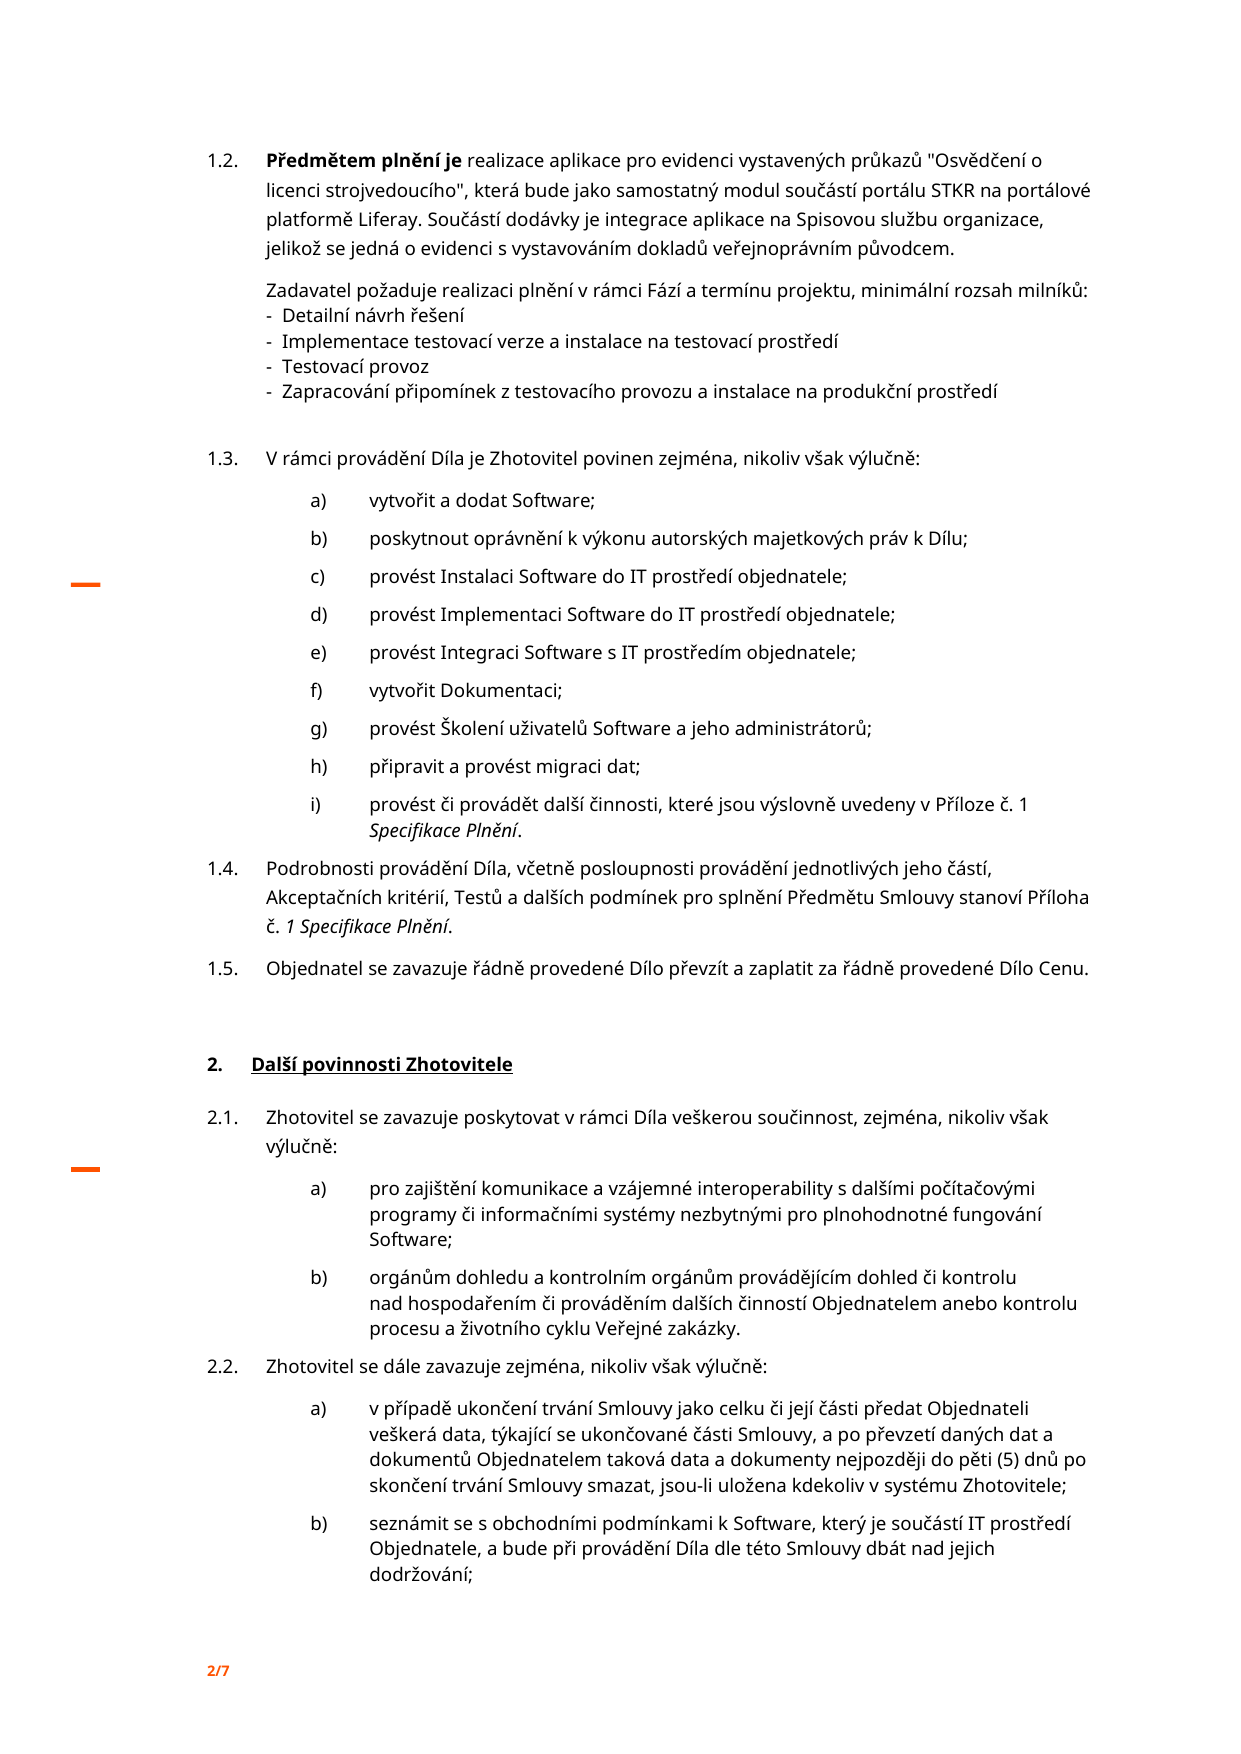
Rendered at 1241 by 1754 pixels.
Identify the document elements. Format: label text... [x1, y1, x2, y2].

list Zapracování připomínek z testovacího provozu a instalace na produkční prostředí [266, 378, 1089, 404]
list pro zajištění komunikace a vzájemné interoperability s dalšími počítačovými programy či informačními systémy nezbytnými pro plnohodnotné fungování Software; [310, 1175, 1093, 1252]
list Implementace testovací verze a instalace na testovací prostředí [266, 328, 1089, 353]
list provést Implementaci Software do IT prostředí objednatele; [310, 601, 1093, 627]
list provést či provádět další činnosti, které jsou výslovně uvedeny v Příloze č. 1 Specifikace Plnění. [310, 791, 1093, 842]
list provést Integraci Software s IT prostředím objednatele; [310, 639, 1093, 665]
list vytvořit a dodat Software; [310, 487, 1093, 513]
list v případě ukončení trvání Smlouvy jako celku či její části předat Objednateli veškerá data, týkající se ukončované části Smlouvy, a po převzetí daných dat a dokumentů Objednatelem taková data a dokumenty nejpozději do pěti (5) dnů po skončení trvání Smlouvy smazat, jsou-li uložena kdekoliv v systému Zhotovitele; [310, 1395, 1093, 1497]
list Detailní návrh řešení [266, 302, 1089, 328]
list provést Školení uživatelů Software a jeho administrátorů; [310, 715, 1093, 741]
list Testovací provoz [266, 353, 1089, 378]
text Zhotovitel se dále zavazuje zejména, nikoliv však výlučně: [207, 1353, 1093, 1379]
list vytvořit Dokumentaci; [310, 677, 1093, 703]
text Podrobnosti provádění Díla, včetně posloupnosti provádění jednotlivých jeho částí, Akceptačních kritérií, Testů a dalších podmínek pro splnění Předmětu Smlouvy stanoví Příloha č. 1 Specifikace Plnění. [207, 855, 1093, 939]
text Zadavatel požaduje realizaci plnění v rámci Fází a termínu projektu, minimální rozsah milníků: [266, 277, 1089, 302]
text Objednatel se zavazuje řádně provedené Dílo převzít a zaplatit za řádně provedené Dílo Cenu. [207, 955, 1093, 981]
list poskytnout oprávnění k výkonu autorských majetkových práv k Dílu; [310, 525, 1093, 551]
subtitle Další povinnosti Zhotovitele [207, 1051, 1093, 1077]
text Zhotovitel se zavazuje poskytovat v rámci Díla veškerou součinnost, zejména, nikoliv však výlučně: [207, 1104, 1093, 1159]
list provést Instalaci Software do IT prostředí objednatele; [310, 563, 1093, 589]
list orgánům dohledu a kontrolním orgánům provádějícím dohled či kontrolu nad hospodařením či prováděním dalších činností Objednatelem anebo kontrolu procesu a životního cyklu Veřejné zakázky. [310, 1264, 1093, 1341]
text V rámci provádění Díla je Zhotovitel povinen zejména, nikoliv však výlučně: [207, 446, 1093, 471]
list připravit a provést migraci dat; [310, 753, 1093, 779]
text Předmětem plnění je realizace aplikace pro evidenci vystavených průkazů "Osvědčení o licenci strojvedoucího", která bude jako samostatný modul součástí portálu STKR na portálové platformě Liferay. Součástí dodávky je integrace aplikace na Spisovou službu organizace, jelikož se jedná o evidenci s vystavováním dokladů veřejnoprávním původcem. [207, 148, 1093, 261]
list seznámit se s obchodními podmínkami k Software, který je součástí IT prostředí Objednatele, a bude při provádění Díla dle této Smlouvy dbát nad jejich dodržování; [310, 1510, 1093, 1586]
